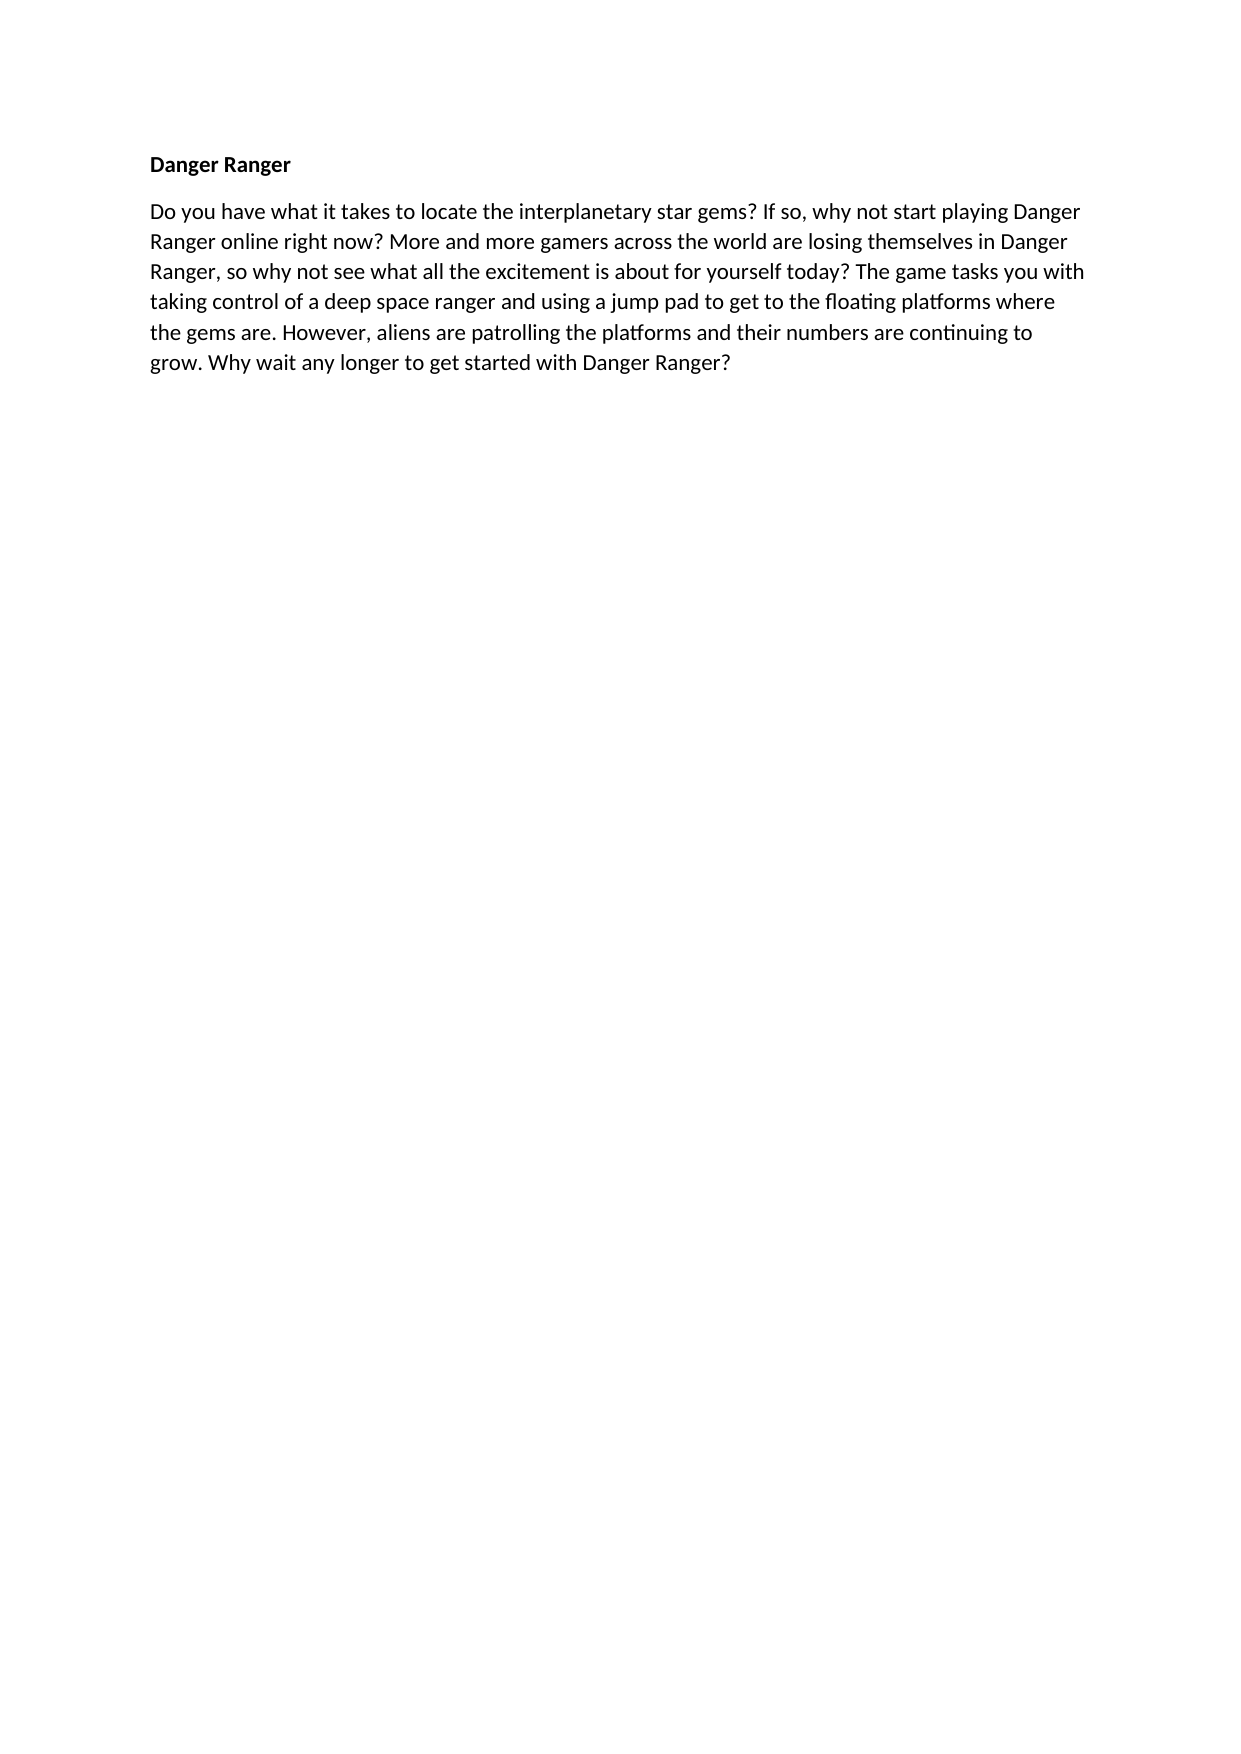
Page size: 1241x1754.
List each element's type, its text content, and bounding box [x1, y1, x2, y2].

text Do you have what it takes to locate the interplanetary star gems? If so, why not start playing Danger Ranger online right now? More and more gamers across the world are losing themselves in Danger Ranger, so why not see what all the excitement is about for yourself today? The game tasks you with taking control of a deep space ranger and using a jump pad to get to the floating platforms where the gems are. However, aliens are patrolling the platforms and their numbers are continuing to grow. Why wait any longer to get started with Danger Ranger? [150, 197, 1090, 376]
text Danger Ranger [150, 150, 1090, 178]
